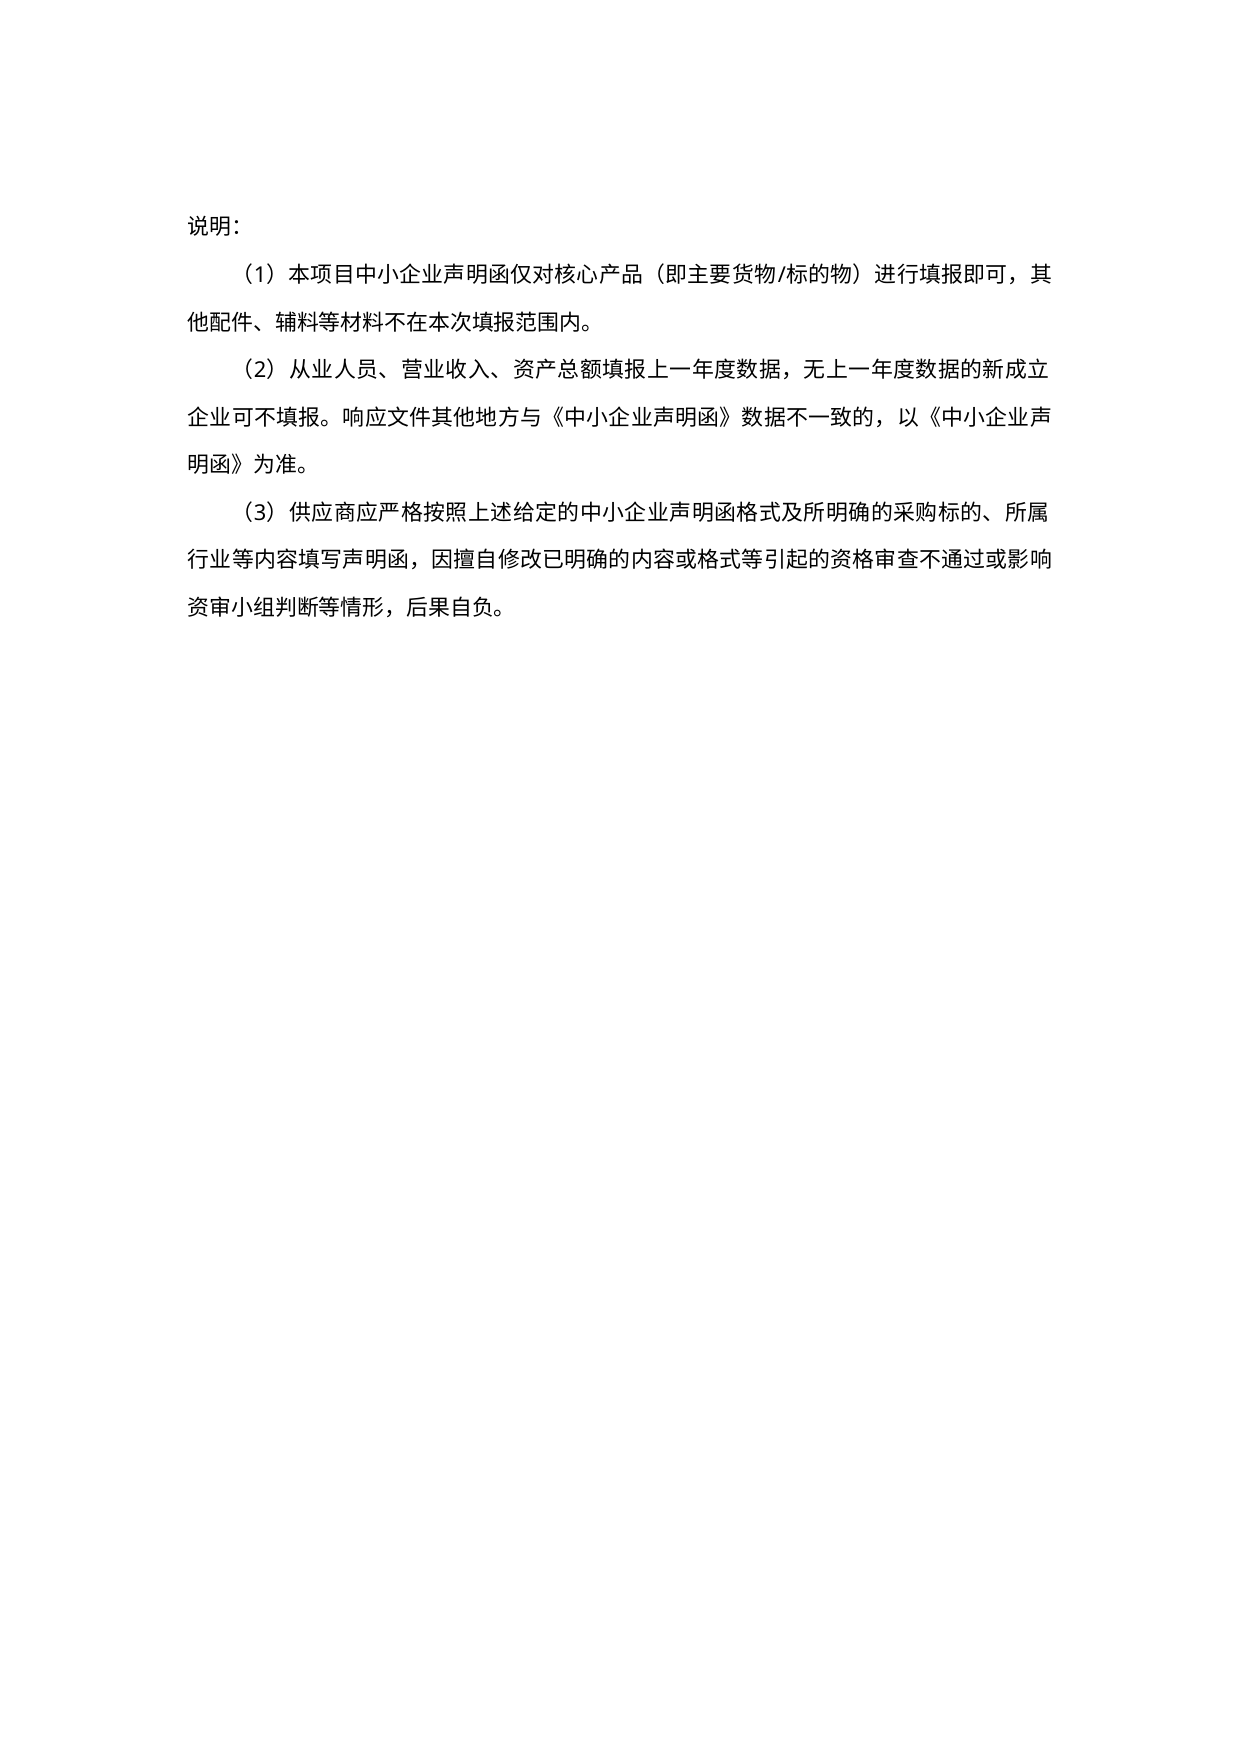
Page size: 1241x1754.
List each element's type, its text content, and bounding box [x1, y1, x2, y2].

text （3）供应商应严格按照上述给定的中小企业声明函格式及所明确的采购标的、所属行业等内容填写声明函，因擅自修改已明确的内容或格式等引起的资格审查不通过或影响资审小组判断等情形，后果自负。 [187, 494, 1053, 621]
text （1）本项目中小企业声明函仅对核心产品（即主要货物/标的物）进行填报即可，其他配件、辅料等材料不在本次填报范围内。 [187, 257, 1053, 336]
text 说明： [187, 209, 1053, 241]
text （2）从业人员、营业收入、资产总额填报上一年度数据，无上一年度数据的新成立企业可不填报。响应文件其他地方与《中小企业声明函》数据不一致的，以《中小企业声明函》为准。 [187, 352, 1053, 479]
